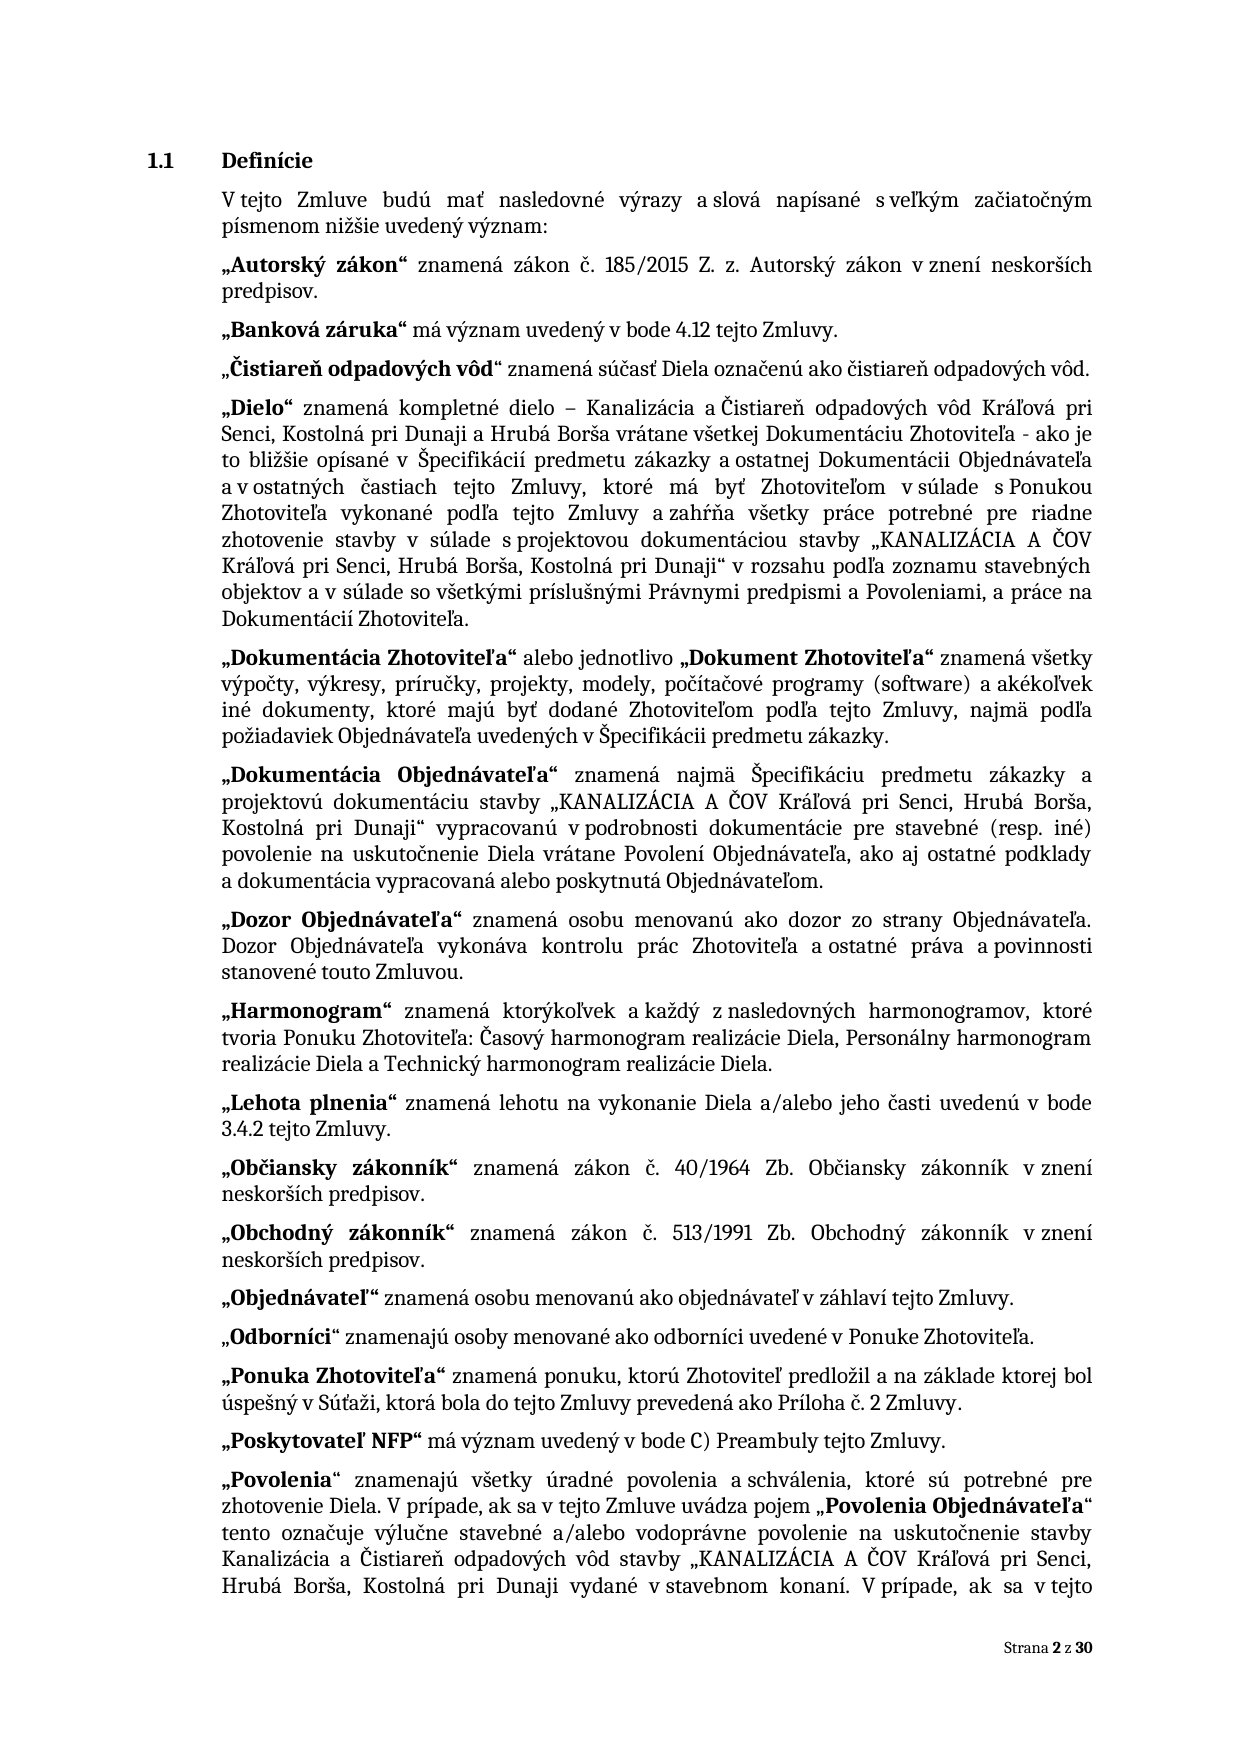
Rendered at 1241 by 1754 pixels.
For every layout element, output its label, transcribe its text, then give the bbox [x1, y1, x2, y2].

list „Odborníci“ znamenajú osoby menované ako odborníci uvedené v Ponuke Zhotoviteľa. [221, 1324, 1093, 1350]
list „Lehota plnenia“ znamená lehotu na vykonanie Diela a/alebo jeho časti uvedenú v bode 3.4.2 tejto Zmluvy. [221, 1089, 1093, 1142]
list „Obchodný zákonník“ znamená zákon č. 513/1991 Zb. Obchodný zákonník v znení neskorších predpisov. [221, 1220, 1093, 1273]
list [221, 1467, 1093, 1599]
list „Objednávateľ“ znamená osobu menovanú ako objednávateľ v záhlaví tejto Zmluvy. [221, 1285, 1093, 1312]
list „Dokumentácia Objednávateľa“ znamená najmä Špecifikáciu predmetu zákazky a projektovú dokumentáciu stavby „KANALIZÁCIA A ČOV Kráľová pri Senci, Hrubá Borša, Kostolná pri Dunaji“ vypracovanú v podrobnosti dokumentácie pre stavebné (resp. iné) povolenie na uskutočnenie Diela vrátane Povolení Objednávateľa, ako aj ostatné podklady a dokumentácia vypracovaná alebo poskytnutá Objednávateľom. [221, 762, 1093, 894]
list „Banková záruka“ má význam uvedený v bode 4.12 tejto Zmluvy. [221, 317, 1093, 343]
list Definície [148, 148, 1093, 174]
list „Dielo“ znamená kompletné dielo – Kanalizácia a Čistiareň odpadových vôd Kráľová pri Senci, Kostolná pri Dunaji a Hrubá Borša vrátane všetkej Dokumentáciu Zhotoviteľa - ako je to bližšie opísané v Špecifikácií predmetu zákazky a ostatnej Dokumentácii Objednávateľa a v ostatných častiach tejto Zmluvy, ktoré má byť Zhotoviteľom v súlade s Ponukou Zhotoviteľa vykonané podľa tejto Zmluvy a zahŕňa všetky práce potrebné pre riadne zhotovenie stavby v súlade s projektovou dokumentáciou stavby „KANALIZÁCIA A ČOV Kráľová pri Senci, Hrubá Borša, Kostolná pri Dunaji“ v rozsahu podľa zoznamu stavebných objektov a v súlade so všetkými príslušnými Právnymi predpismi a Povoleniami, a práce na Dokumentácií Zhotoviteľa. [221, 394, 1093, 632]
list „Poskytovateľ NFP“ má význam uvedený v bode C) Preambuly tejto Zmluvy. [221, 1428, 1093, 1454]
list „Občiansky zákonník“ znamená zákon č. 40/1964 Zb. Občiansky zákonník v znení neskorších predpisov. [221, 1155, 1093, 1207]
list „Autorský zákon“ znamená zákon č. 185/2015 Z. z. Autorský zákon v znení neskorších predpisov. [221, 252, 1093, 304]
list „Dozor Objednávateľa“ znamená osobu menovanú ako dozor zo strany Objednávateľa. Dozor Objednávateľa vykonáva kontrolu prác Zhotoviteľa a ostatné práva a povinnosti stanovené touto Zmluvou. [221, 906, 1093, 986]
list V tejto Zmluve budú mať nasledovné výrazy a slová napísané s veľkým začiatočným písmenom nižšie uvedený význam: [221, 186, 1093, 239]
list „Čistiareň odpadových vôd“ znamená súčasť Diela označenú ako čistiareň odpadových vôd. [221, 356, 1093, 382]
list „Harmonogram“ znamená ktorýkoľvek a každý z nasledovných harmonogramov, ktoré tvoria Ponuku Zhotoviteľa: Časový harmonogram realizácie Diela, Personálny harmonogram realizácie Diela a Technický harmonogram realizácie Diela. [221, 998, 1093, 1077]
list „Dokumentácia Zhotoviteľa“ alebo jednotlivo „Dokument Zhotoviteľa“ znamená všetky výpočty, výkresy, príručky, projekty, modely, počítačové programy (software) a akékoľvek iné dokumenty, ktoré majú byť dodané Zhotoviteľom podľa tejto Zmluvy, najmä podľa požiadaviek Objednávateľa uvedených v Špecifikácii predmetu zákazky. [221, 644, 1093, 750]
list „Ponuka Zhotoviteľa“ znamená ponuku, ktorú Zhotoviteľ predložil a na základe ktorej bol úspešný v Súťaži, ktorá bola do tejto Zmluvy prevedená ako Príloha č. 2 Zmluvy. [221, 1363, 1093, 1416]
